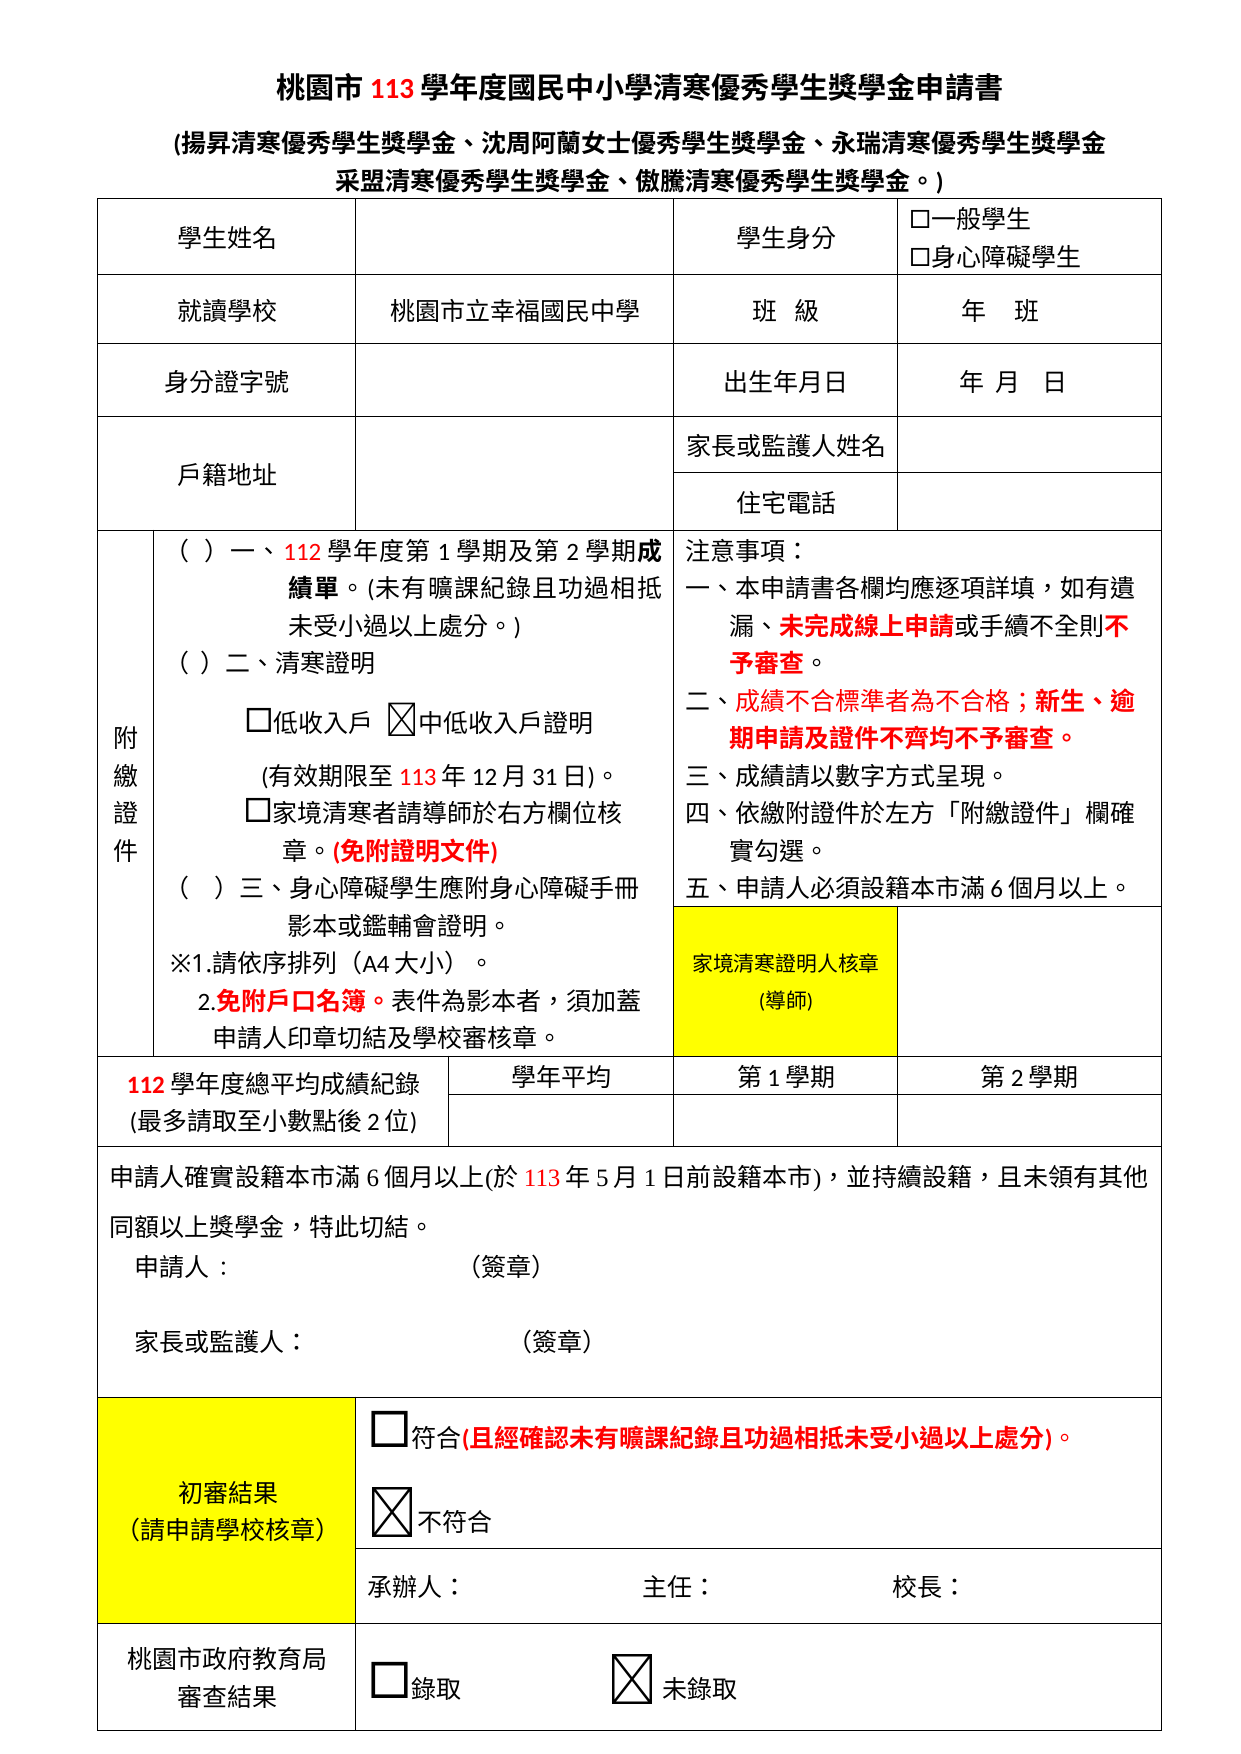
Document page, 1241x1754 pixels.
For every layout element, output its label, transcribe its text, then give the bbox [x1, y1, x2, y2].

table_cell 第2學期 [898, 1057, 1161, 1094]
table_cell 初審結果 （請申請學校核章） [98, 1398, 355, 1623]
table_cell 家境清寒證明人核章 (導師) [674, 907, 897, 1056]
table_cell 附繳證件 [98, 531, 153, 1056]
table_cell 就讀學校 [98, 275, 355, 343]
table_header 學生姓名 [98, 199, 355, 274]
table_cell [898, 907, 1161, 1056]
table_cell [449, 1095, 673, 1146]
table_cell 112學年度總平均成績紀錄 (最多請取至小數點後2位) [98, 1057, 448, 1146]
table_cell 戶籍地址 [98, 417, 355, 529]
table_cell 學年平均 [449, 1057, 673, 1094]
table_header 學生身分 [674, 199, 897, 274]
table_cell 承辦人： 主任： 校長： [356, 1549, 1161, 1623]
table_cell [356, 417, 673, 529]
text 采盟清寒優秀學生獎學金、傲騰清寒優秀學生獎學金。) [112, 161, 1167, 198]
table_cell 家長或監護人姓名 [674, 417, 897, 472]
table_cell 年 班 [898, 275, 1161, 343]
table_cell [898, 1095, 1161, 1146]
table_cell 注意事項： 一、本申請書各欄均應逐項詳填，如有遺漏、未完成線上申請或手續不全則不予審查。 二、成績不合標準者為不合格；新生、逾期申請及證件不齊均不予審查。 三、成績請以數字方式呈現。 四、依繳附證件於左方「附繳證件」欄確實勾選。 五、申請人必須設籍本市滿6個月以上。 [674, 531, 1161, 906]
table_cell 錄取 未錄取 [356, 1624, 1161, 1730]
table_header [356, 199, 673, 274]
text (揚昇清寒優秀學生獎學金、沈周阿蘭女士優秀學生獎學金、永瑞清寒優秀學生獎學金 [112, 123, 1167, 161]
table_header 一般學生 身心障礙學生 [898, 199, 1161, 274]
table_cell 桃園市政府教育局 審查結果 [98, 1624, 355, 1730]
table_cell 申請人確實設籍本市滿6個月以上(於113年5月1日前設籍本市)，並持續設籍，且未領有其他同額以上獎學金，特此切結。 申請人 ： （簽章） 家長或監護人： （簽章） [98, 1147, 1161, 1397]
table_cell 符合(且經確認未有曠課紀錄且功過相抵未受小過以上處分)。 不符合 [356, 1398, 1161, 1548]
table_cell [356, 344, 673, 416]
table_cell 出生年月日 [674, 344, 897, 416]
text 桃園市113學年度國民中小學清寒優秀學生獎學金申請書 [112, 48, 1167, 123]
table_cell 住宅電話 [674, 473, 897, 529]
table_cell 年 月 日 [898, 344, 1161, 416]
table_cell [898, 473, 1161, 529]
table_cell [898, 417, 1161, 472]
table_cell （ ）一、112學年度第1學期及第2學期成績單。(未有曠課紀錄且功過相抵未受小過以上處分。) （ ）二、清寒證明 低收入戶 中低收入戶證明 (有效期限至113年12月31日)。 家境清寒者請導師於右方欄位核章。(免附證明文件) （ ）三、身心障礙學生應附身心障礙手冊影本或鑑輔會證明。 ※1.請依序排列（A4大小）。 2.免附戶口名簿。表件為影本者，須加蓋申請人印章切結及學校審核章。 [154, 531, 673, 1056]
table_cell 第1學期 [674, 1057, 897, 1094]
table_cell 班 級 [674, 275, 897, 343]
table_cell 身分證字號 [98, 344, 355, 416]
table_cell [674, 1095, 897, 1146]
table_cell 桃園市立幸福國民中學 [356, 275, 673, 343]
